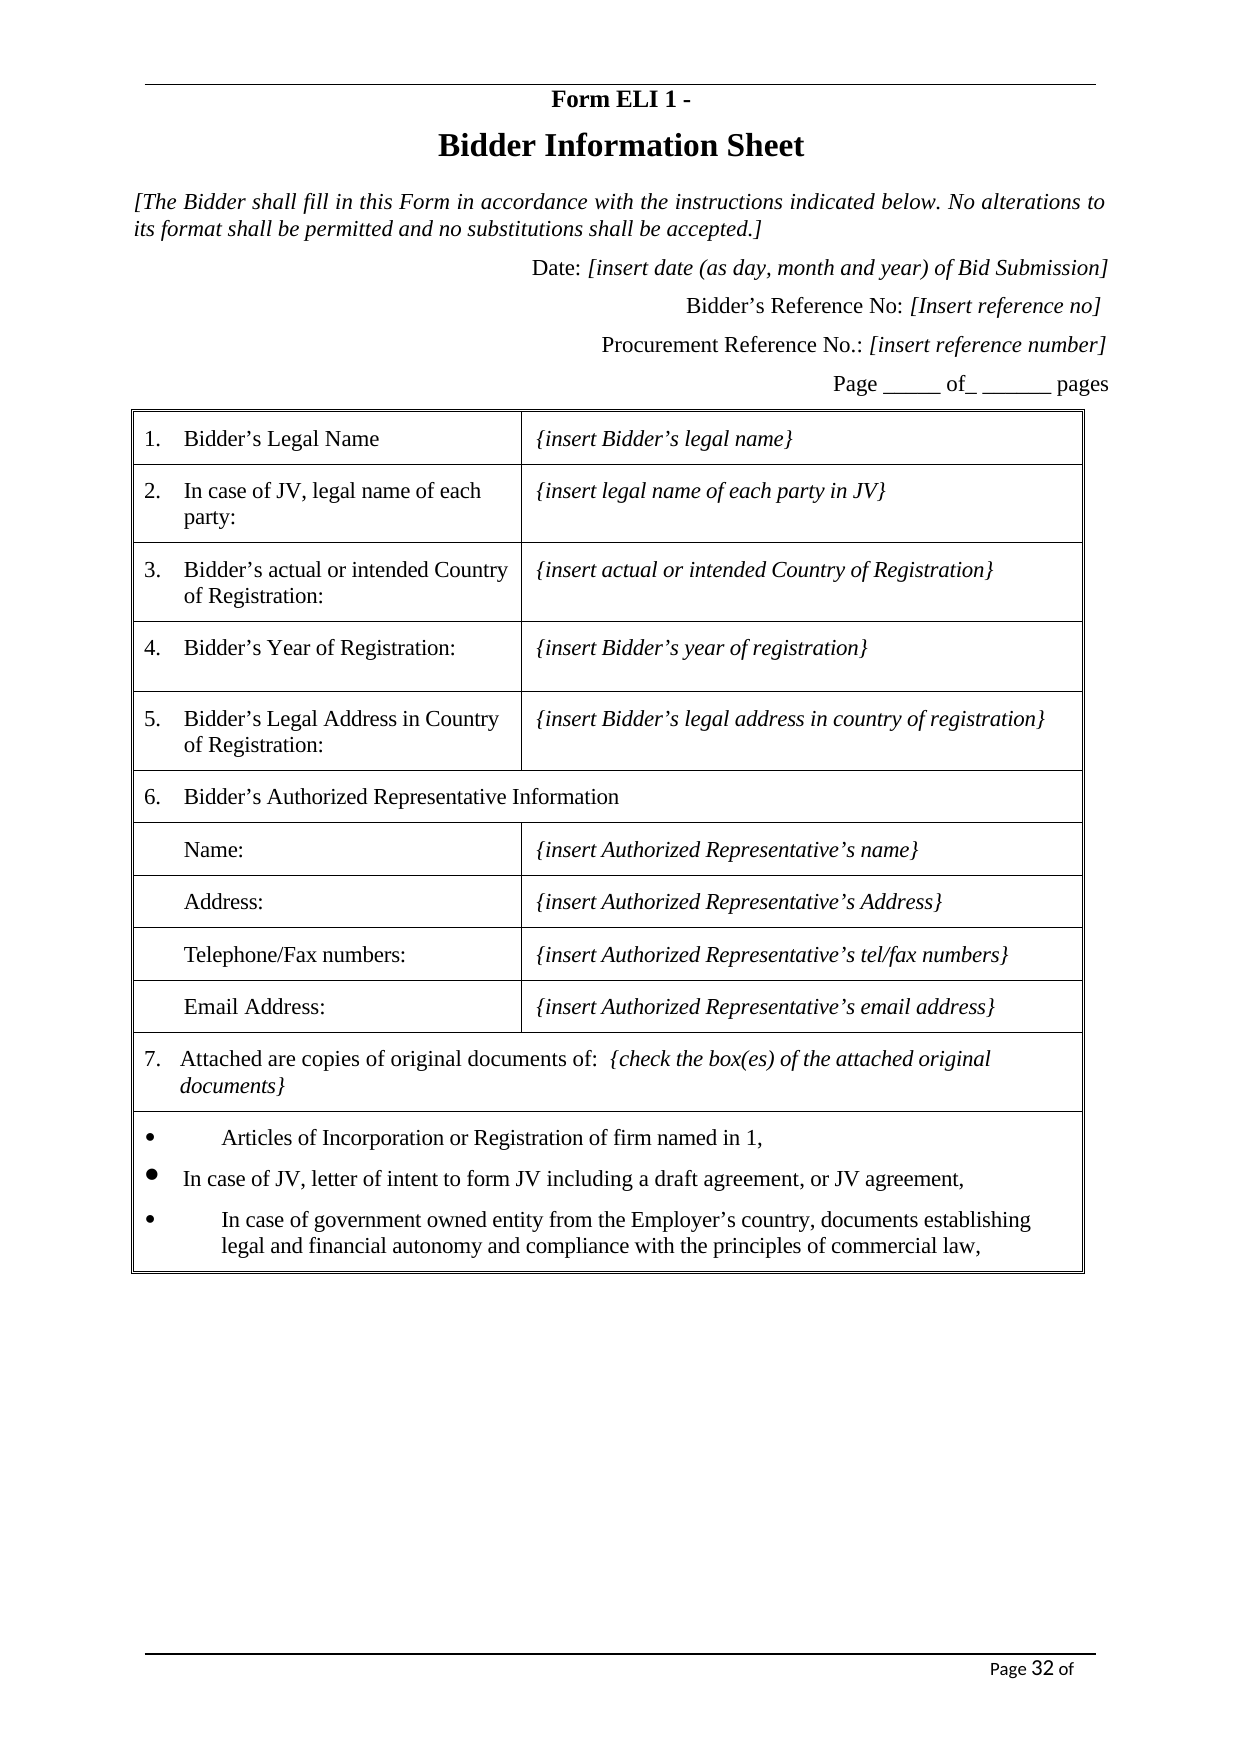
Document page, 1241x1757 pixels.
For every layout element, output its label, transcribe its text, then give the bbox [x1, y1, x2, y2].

table_cell Telephone/Fax numbers: [134, 928, 521, 979]
table_cell {insert legal name of each party in JV} [522, 465, 1082, 542]
table_cell 6. Bidder’s Authorized Representative Information [134, 771, 1082, 822]
text Bidder’s Reference No: [Insert reference no] [133, 292, 1101, 319]
table_cell Name: [134, 823, 521, 875]
text Bidder Information Sheet [133, 125, 1109, 163]
table_cell 5. Bidder’s Legal Address in Country of Registration: [134, 692, 521, 770]
table_cell 2. In case of JV, legal name of each party: [134, 465, 521, 542]
text Date: [insert date (as day, month and year) of Bid Submission] [133, 253, 1109, 280]
table_cell 7. Attached are copies of original documents of: {check the box(es) of the attached original documents} [134, 1033, 1082, 1111]
table_cell 4. Bidder’s Year of Registration: [134, 622, 521, 691]
table_cell {insert Bidder’s legal address in country of registration} [522, 692, 1082, 770]
text Procurement Reference No.: [insert reference number] [133, 331, 1109, 358]
table_header 1. Bidder’s Legal Name [134, 412, 521, 463]
text [The Bidder shall fill in this Form in accordance with the instructions indicated below. No alterations to its format shall be permitted and no substitutions shall be accepted.] [133, 188, 1109, 241]
table_cell {insert Authorized Representative’s name} [522, 823, 1082, 875]
table_cell Articles of Incorporation or Registration of firm named in 1, In case of JV, letter of intent to form JV including a draft agreement, or JV agreement, In case of government owned entity from the Employer’s country, documents establishing legal and financial autonomy and compliance with the principles of commercial law, [134, 1112, 1082, 1271]
table_cell Email Address: [134, 981, 521, 1032]
table_cell Address: [134, 876, 521, 927]
table_header {insert Bidder’s legal name} [522, 412, 1082, 463]
text Form ELI 1 - [133, 84, 1109, 112]
table_cell {insert Bidder’s year of registration} [522, 622, 1082, 691]
table_cell {insert Authorized Representative’s Address} [522, 876, 1082, 927]
table_cell {insert Authorized Representative’s tel/fax numbers} [522, 928, 1082, 979]
table_cell {insert Authorized Representative’s email address} [522, 981, 1082, 1032]
table_cell {insert actual or intended Country of Registration} [522, 543, 1082, 621]
text Page _____ of_ ______ pages [133, 370, 1109, 396]
table_cell 3. Bidder’s actual or intended Country of Registration: [134, 543, 521, 621]
